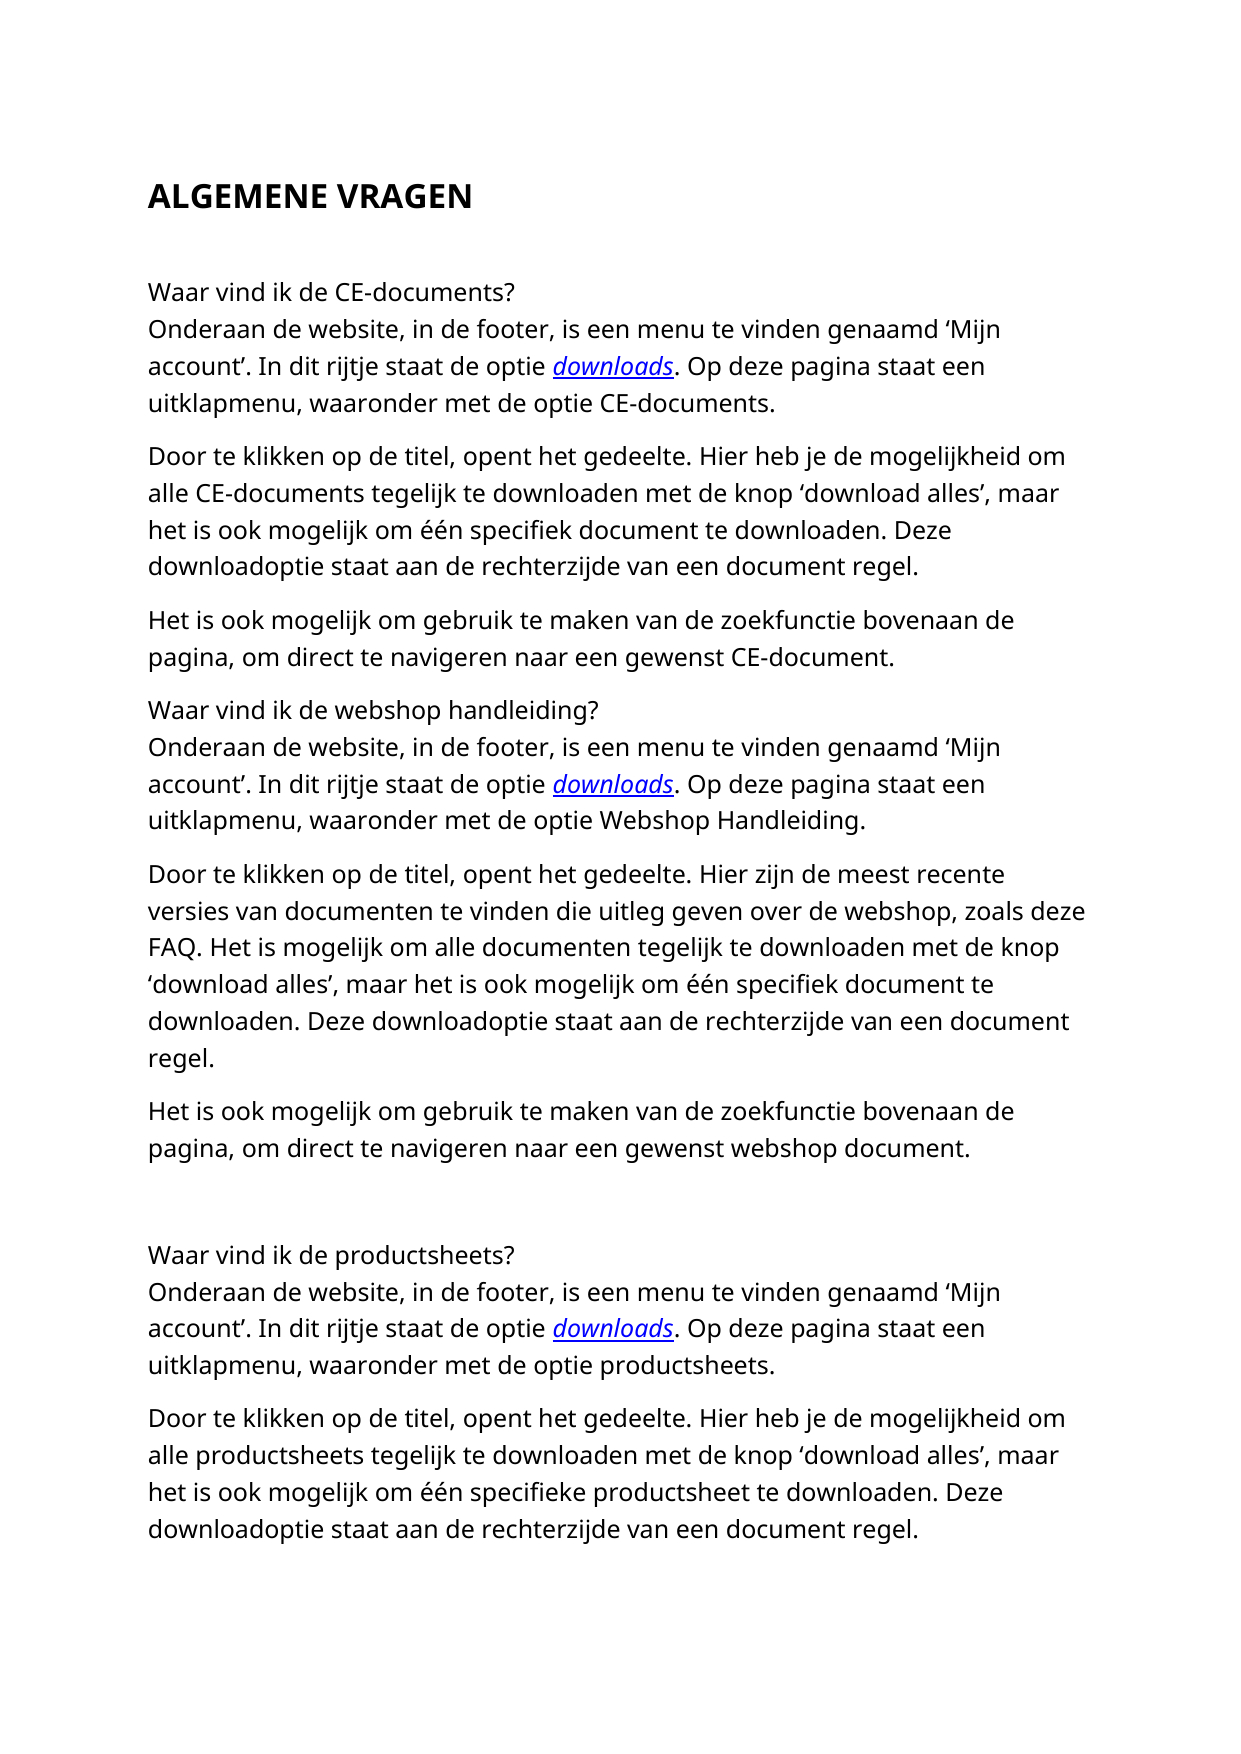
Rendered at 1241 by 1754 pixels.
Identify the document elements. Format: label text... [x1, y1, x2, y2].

subtitle Waar vind ik de productsheets? [148, 1237, 1093, 1271]
text Door te klikken op de titel, opent het gedeelte. Hier heb je de mogelijkheid om alle CE-documents tegelijk te downloaden met de knop ‘download alles’, maar het is ook mogelijk om één specifiek document te downloaden. Deze downloadoptie staat aan de rechterzijde van een document regel. [148, 439, 1093, 583]
text Onderaan de website, in de footer, is een menu te vinden genaamd ‘Mijn account’. In dit rijtje staat de optie downloads. Op deze pagina staat een uitklapmenu, waaronder met de optie productsheets. [148, 1274, 1093, 1382]
text Door te klikken op de titel, opent het gedeelte. Hier zijn de meest recente versies van documenten te vinden die uitleg geven over de webshop, zoals deze FAQ. Het is mogelijk om alle documenten tegelijk te downloaden met de knop ‘download alles’, maar het is ook mogelijk om één specifiek document te downloaden. Deze downloadoptie staat aan de rechterzijde van een document regel. [148, 856, 1093, 1074]
text Het is ook mogelijk om gebruik te maken van de zoekfunctie bovenaan de pagina, om direct te navigeren naar een gewenst webshop document. [148, 1094, 1093, 1164]
subtitle Waar vind ik de CE-documents? [148, 275, 1093, 309]
subtitle ALGEMENE VRAGEN [148, 173, 1093, 218]
text Onderaan de website, in de footer, is een menu te vinden genaamd ‘Mijn account’. In dit rijtje staat de optie downloads. Op deze pagina staat een uitklapmenu, waaronder met de optie CE-documents. [148, 312, 1093, 419]
text Door te klikken op de titel, opent het gedeelte. Hier heb je de mogelijkheid om alle productsheets tegelijk te downloaden met de knop ‘download alles’, maar het is ook mogelijk om één specifieke productsheet te downloaden. Deze downloadoptie staat aan de rechterzijde van een document regel. [148, 1401, 1093, 1546]
subtitle Waar vind ik de webshop handleiding? [148, 693, 1093, 727]
text Het is ook mogelijk om gebruik te maken van de zoekfunctie bovenaan de pagina, om direct te navigeren naar een gewenst CE-document. [148, 602, 1093, 673]
text Onderaan de website, in de footer, is een menu te vinden genaamd ‘Mijn account’. In dit rijtje staat de optie downloads. Op deze pagina staat een uitklapmenu, waaronder met de optie Webshop Handleiding. [148, 729, 1093, 837]
